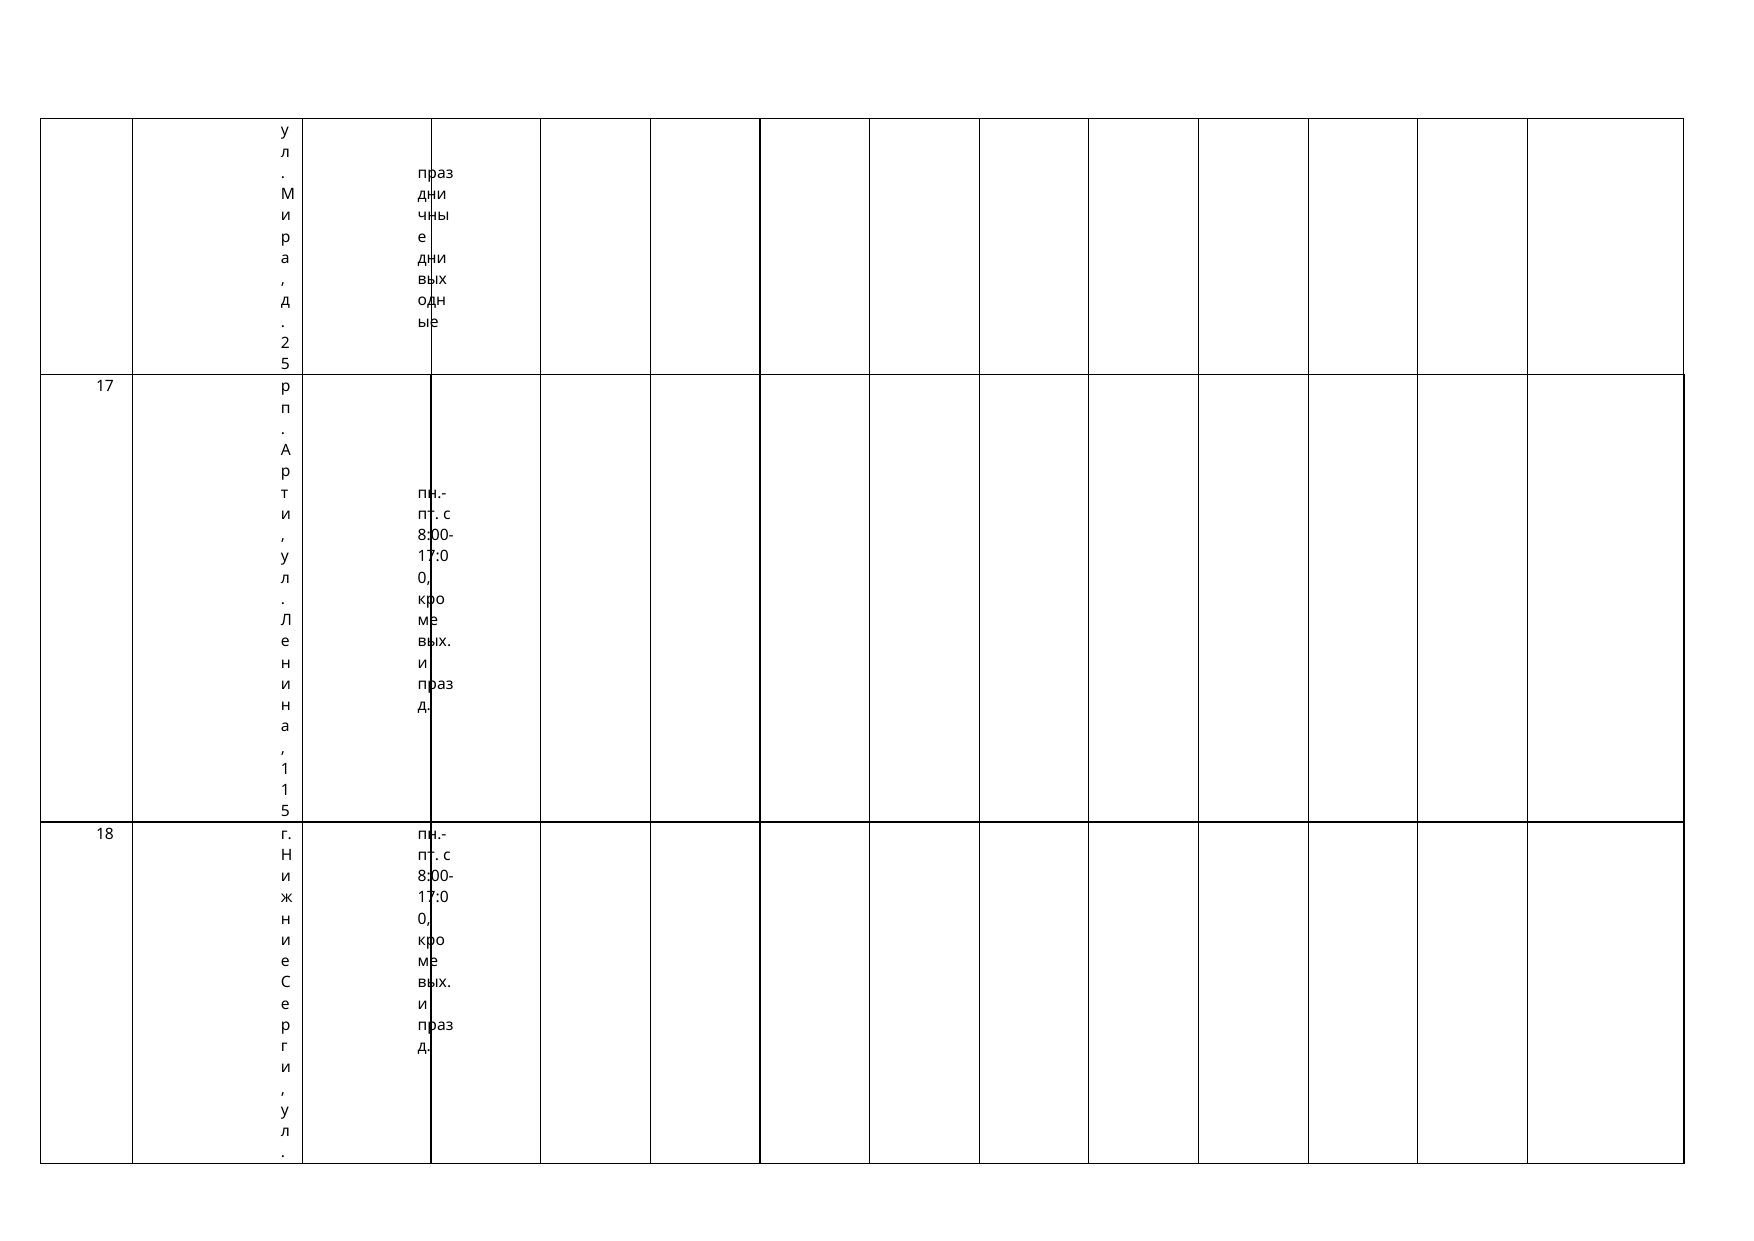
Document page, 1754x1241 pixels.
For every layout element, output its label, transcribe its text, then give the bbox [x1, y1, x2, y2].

table_cell [761, 823, 869, 1162]
table_cell [1199, 375, 1308, 821]
table_cell [1309, 375, 1417, 821]
table_cell [1089, 119, 1198, 374]
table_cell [133, 119, 302, 374]
table_cell [980, 823, 1088, 1162]
table_cell [1199, 823, 1308, 1162]
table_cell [303, 823, 430, 1162]
table_cell [980, 375, 1088, 821]
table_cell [303, 119, 431, 374]
table_cell [651, 375, 759, 821]
table_cell [761, 375, 869, 821]
table_cell [1418, 119, 1527, 374]
table_cell [870, 823, 979, 1162]
table_cell рп. Арти, ул. Ленина, 115 [133, 375, 302, 821]
table_cell [432, 119, 540, 374]
table_cell [432, 375, 540, 821]
table_cell [1528, 375, 1683, 821]
table_cell [1309, 119, 1417, 374]
table_cell [1528, 119, 1683, 374]
table_cell 18 [41, 823, 132, 1162]
table_cell [541, 823, 650, 1162]
table_cell пн.-пт. с 8:00-17:00, кроме вых. и празд. [303, 375, 430, 821]
table_cell [1309, 823, 1417, 1162]
table_cell [761, 119, 869, 374]
table_cell [1418, 823, 1527, 1162]
table_cell 16 [41, 119, 132, 374]
table_cell 17 [41, 375, 132, 821]
table_cell [870, 375, 979, 821]
table_cell [1418, 375, 1527, 821]
table_cell [980, 119, 1088, 374]
table_cell [432, 823, 540, 1162]
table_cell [133, 823, 302, 1162]
table_cell [651, 823, 759, 1162]
table_cell [541, 119, 650, 374]
table_cell [1089, 375, 1198, 821]
table_cell [870, 119, 979, 374]
table_cell [1199, 119, 1308, 374]
table_cell [1528, 823, 1683, 1162]
table_cell [1089, 823, 1198, 1162]
table_cell [541, 375, 650, 821]
table_cell [651, 119, 759, 374]
